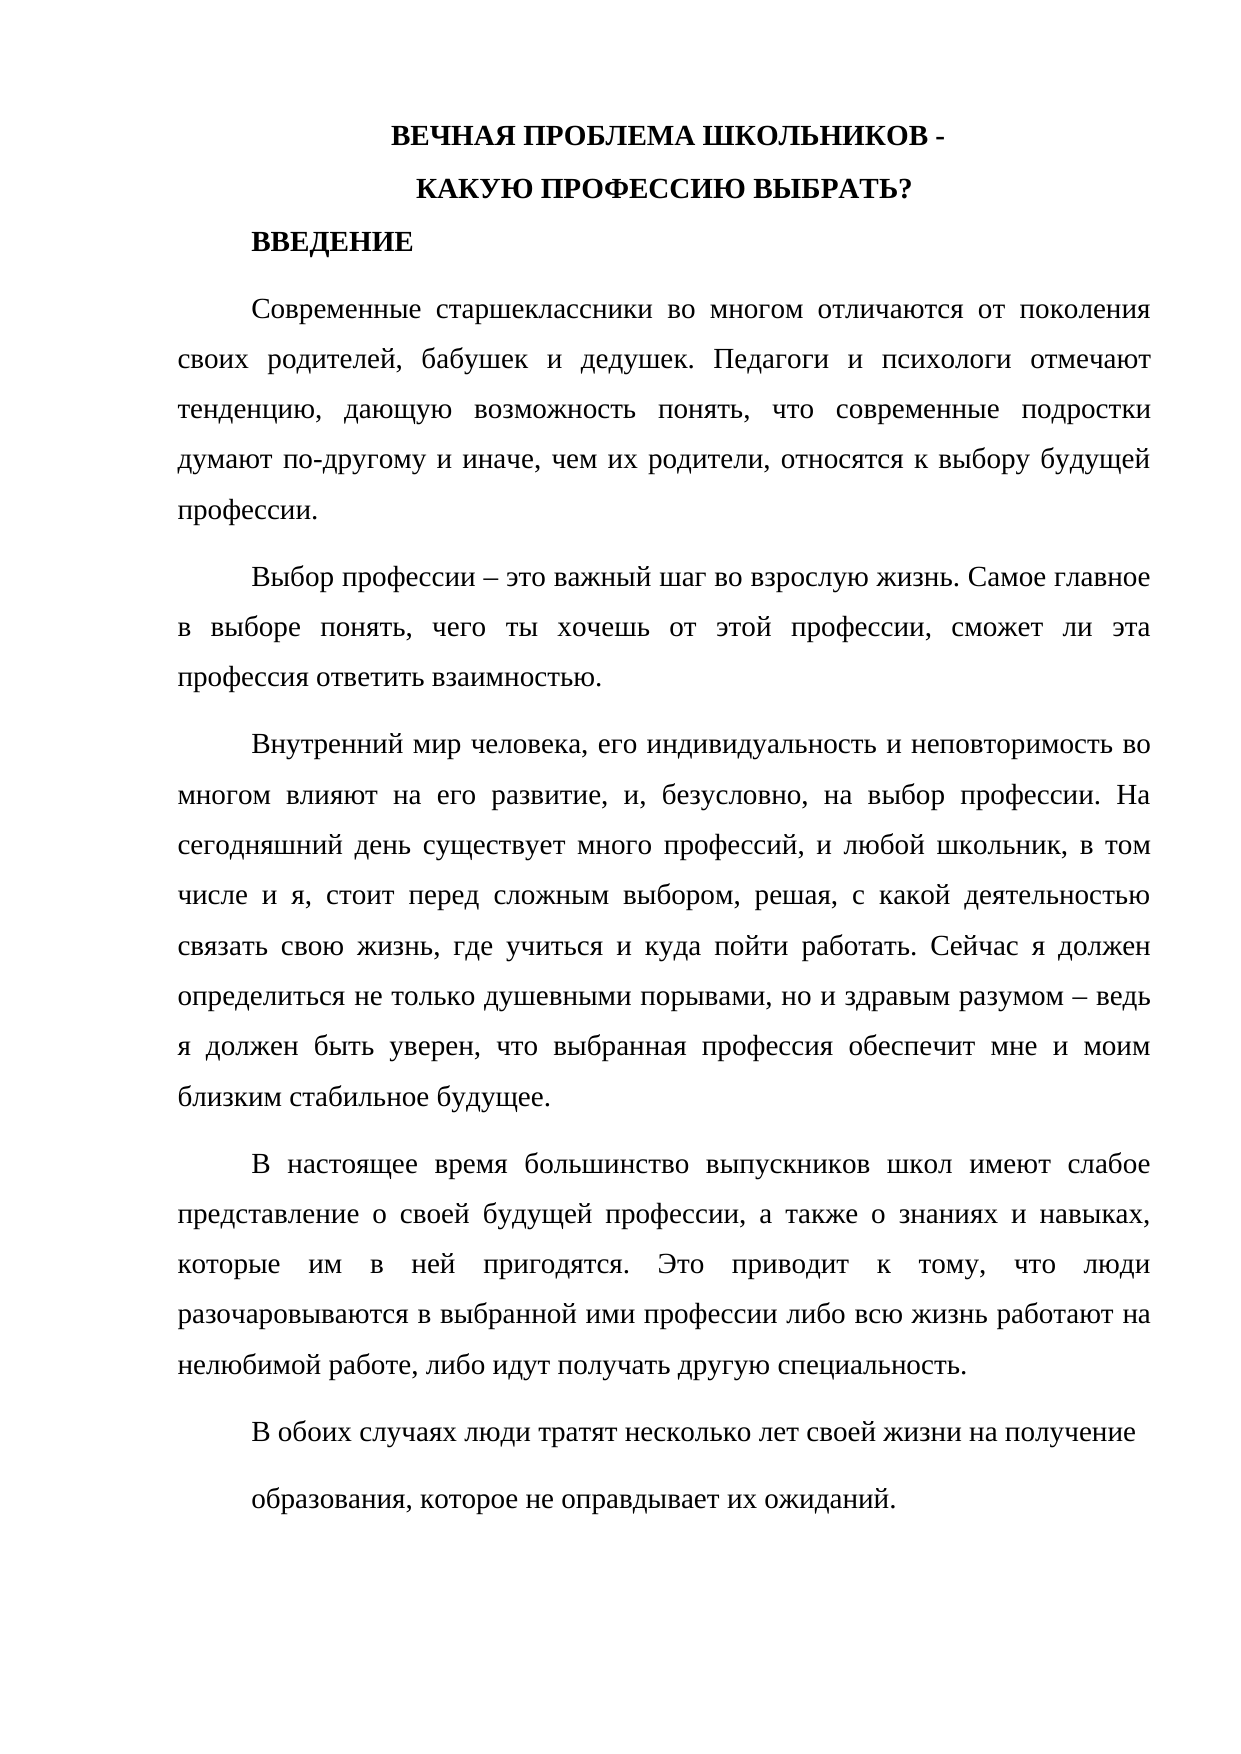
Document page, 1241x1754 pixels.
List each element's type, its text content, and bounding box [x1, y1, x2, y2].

text образования, которое не оправдывает их ожиданий. [177, 1481, 1152, 1514]
text ВЕЧНАЯ ПРОБЛЕМА ШКОЛЬНИКОВ - [177, 118, 1152, 152]
text ВВЕДЕНИЕ [177, 224, 1152, 257]
text КАКУЮ ПРОФЕССИЮ ВЫБРАТЬ? [177, 171, 1152, 204]
text Внутренний мир человека, его индивидуальность и неповторимость во многом влияют на его развитие, и, безусловно, на выбор профессии. На сегодняшний день существует много профессий, и любой школьник, в том числе и я, стоит перед сложным выбором, решая, с какой деятельностью связать свою жизнь, где учиться и куда пойти работать. Сейчас я должен определиться не только душевными порывами, но и здравым разумом – ведь я должен быть уверен, что выбранная профессия обеспечит мне и моим близким стабильное будущее. [177, 727, 1152, 1112]
text Современные старшеклассники во многом отличаются от поколения своих родителей, бабушек и дедушек. Педагоги и психологи отмечают тенденцию, дающую возможность понять, что современные подростки думают по-другому и иначе, чем их родители, относятся к выбору будущей профессии. [177, 291, 1152, 526]
text В настоящее время большинство выпускников школ имеют слабое представление о своей будущей профессии, а также о знаниях и навыках, которые им в ней пригодятся. Это приводит к тому, что люди разочаровываются в выбранной ими профессии либо всю жизнь работают на нелюбимой работе, либо идут получать другую специальность. [177, 1146, 1152, 1381]
text В обоих случаях люди тратят несколько лет своей жизни на получение [177, 1414, 1152, 1447]
text Выбор профессии – это важный шаг во взрослую жизнь. Самое главное в выборе понять, чего ты хочешь от этой профессии, сможет ли эта профессия ответить взаимностью. [177, 559, 1152, 693]
